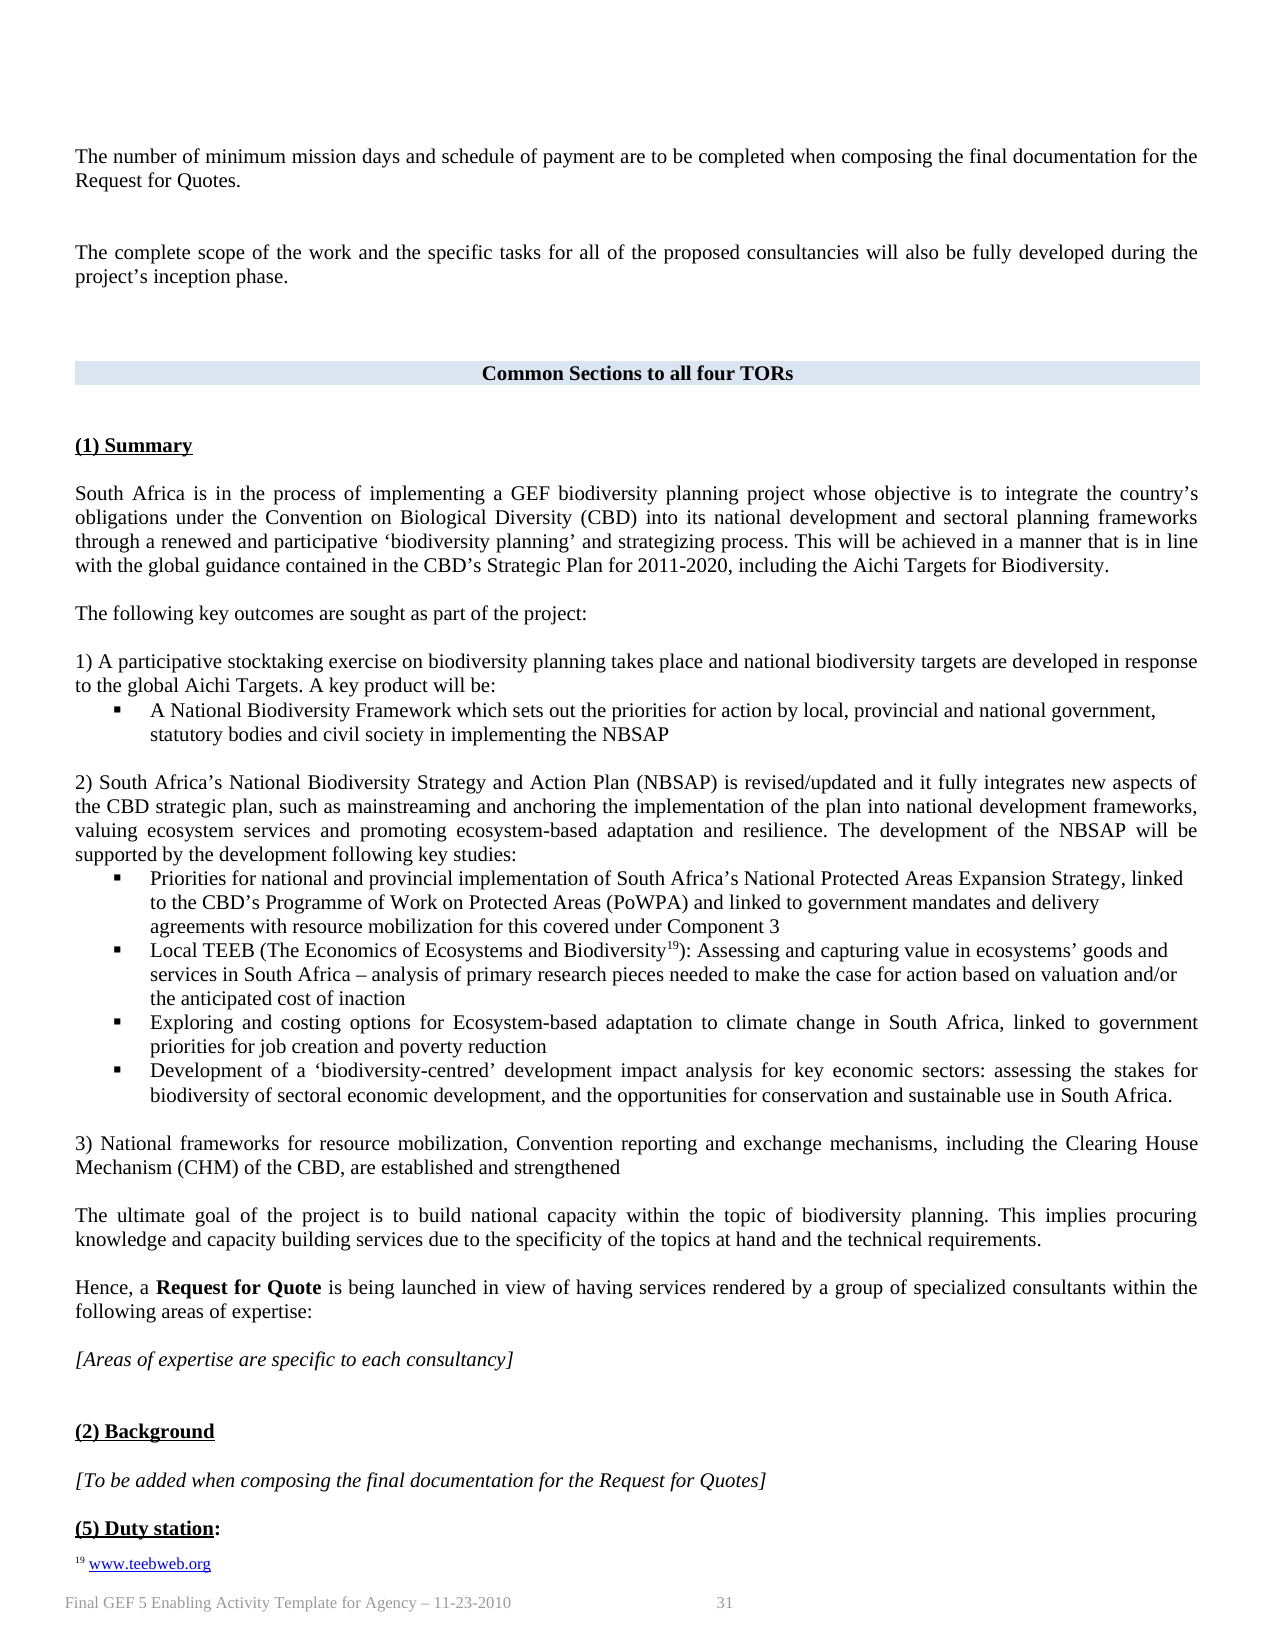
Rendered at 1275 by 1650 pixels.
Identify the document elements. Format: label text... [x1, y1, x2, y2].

list Development of a ‘biodiversity-centred’ development impact analysis for key economic sectors: assessing the stakes for biodiversity of sectoral economic development, and the opportunities for conservation and sustainable use in South Africa. [112, 1058, 1200, 1107]
list Local TEEB (The Economics of Ecosystems and Biodiversity): Assessing and capturing value in ecosystems’ goods and services in South Africa – analysis of primary research pieces needed to make the case for action based on valuation and/or the anticipated cost of inaction [112, 938, 1200, 1010]
text (1) Summary [75, 433, 1200, 457]
text 1) A participative stocktaking exercise on biodiversity planning takes place and national biodiversity targets are developed in response to the global Aichi Targets. A key product will be: [75, 649, 1200, 697]
list Priorities for national and provincial implementation of South Africa’s National Protected Areas Expansion Strategy, linked to the CBD’s Programme of Work on Protected Areas (PoWPA) and linked to government mandates and delivery agreements with resource mobilization for this covered under Component 3 [112, 866, 1200, 938]
list A National Biodiversity Framework which sets out the priorities for action by local, provincial and national government, statutory bodies and civil society in implementing the NBSAP [112, 697, 1200, 746]
text Common Sections to all four TORs [75, 361, 1200, 385]
text The following key outcomes are sought as part of the project: [75, 601, 1200, 625]
text 3) National frameworks for resource mobilization, Convention reporting and exchange mechanisms, including the Clearing House Mechanism (CHM) of the CBD, are established and strengthened [75, 1131, 1200, 1179]
text 2) South Africa’s National Biodiversity Strategy and Action Plan (NBSAP) is revised/updated and it fully integrates new aspects of the CBD strategic plan, such as mainstreaming and anchoring the implementation of the plan into national development frameworks, valuing ecosystem services and promoting ecosystem-based adaptation and resilience. The development of the NBSAP will be supported by the development following key studies: [75, 770, 1200, 866]
text The complete scope of the work and the specific tasks for all of the proposed consultancies will also be fully developed during the project’s inception phase. [75, 240, 1200, 288]
list Exploring and costing options for Ecosystem-based adaptation to climate change in South Africa, linked to government priorities for job creation and poverty reduction [112, 1010, 1200, 1058]
text South Africa is in the process of implementing a GEF biodiversity planning project whose objective is to integrate the country’s obligations under the Convention on Biological Diversity (CBD) into its national development and sectoral planning frameworks through a renewed and participative ‘biodiversity planning’ and strategizing process. This will be achieved in a manner that is in line with the global guidance contained in the CBD’s Strategic Plan for 2011-2020, including the Aichi Targets for Biodiversity. [75, 481, 1200, 577]
text Hence, a Request for Quote is being launched in view of having services rendered by a group of specialized consultants within the following areas of expertise: [75, 1275, 1200, 1323]
text [To be added when composing the final documentation for the Request for Quotes] [75, 1467, 1200, 1492]
text (5) Duty station: [75, 1516, 1200, 1540]
text The ultimate goal of the project is to build national capacity within the topic of biodiversity planning. This implies procuring knowledge and capacity building services due to the specificity of the topics at hand and the technical requirements. [75, 1203, 1200, 1251]
text [Areas of expertise are specific to each consultancy] [75, 1347, 1200, 1371]
text The number of minimum mission days and schedule of payment are to be completed when composing the final documentation for the Request for Quotes. [75, 144, 1200, 192]
text (2) Background [75, 1419, 1200, 1443]
